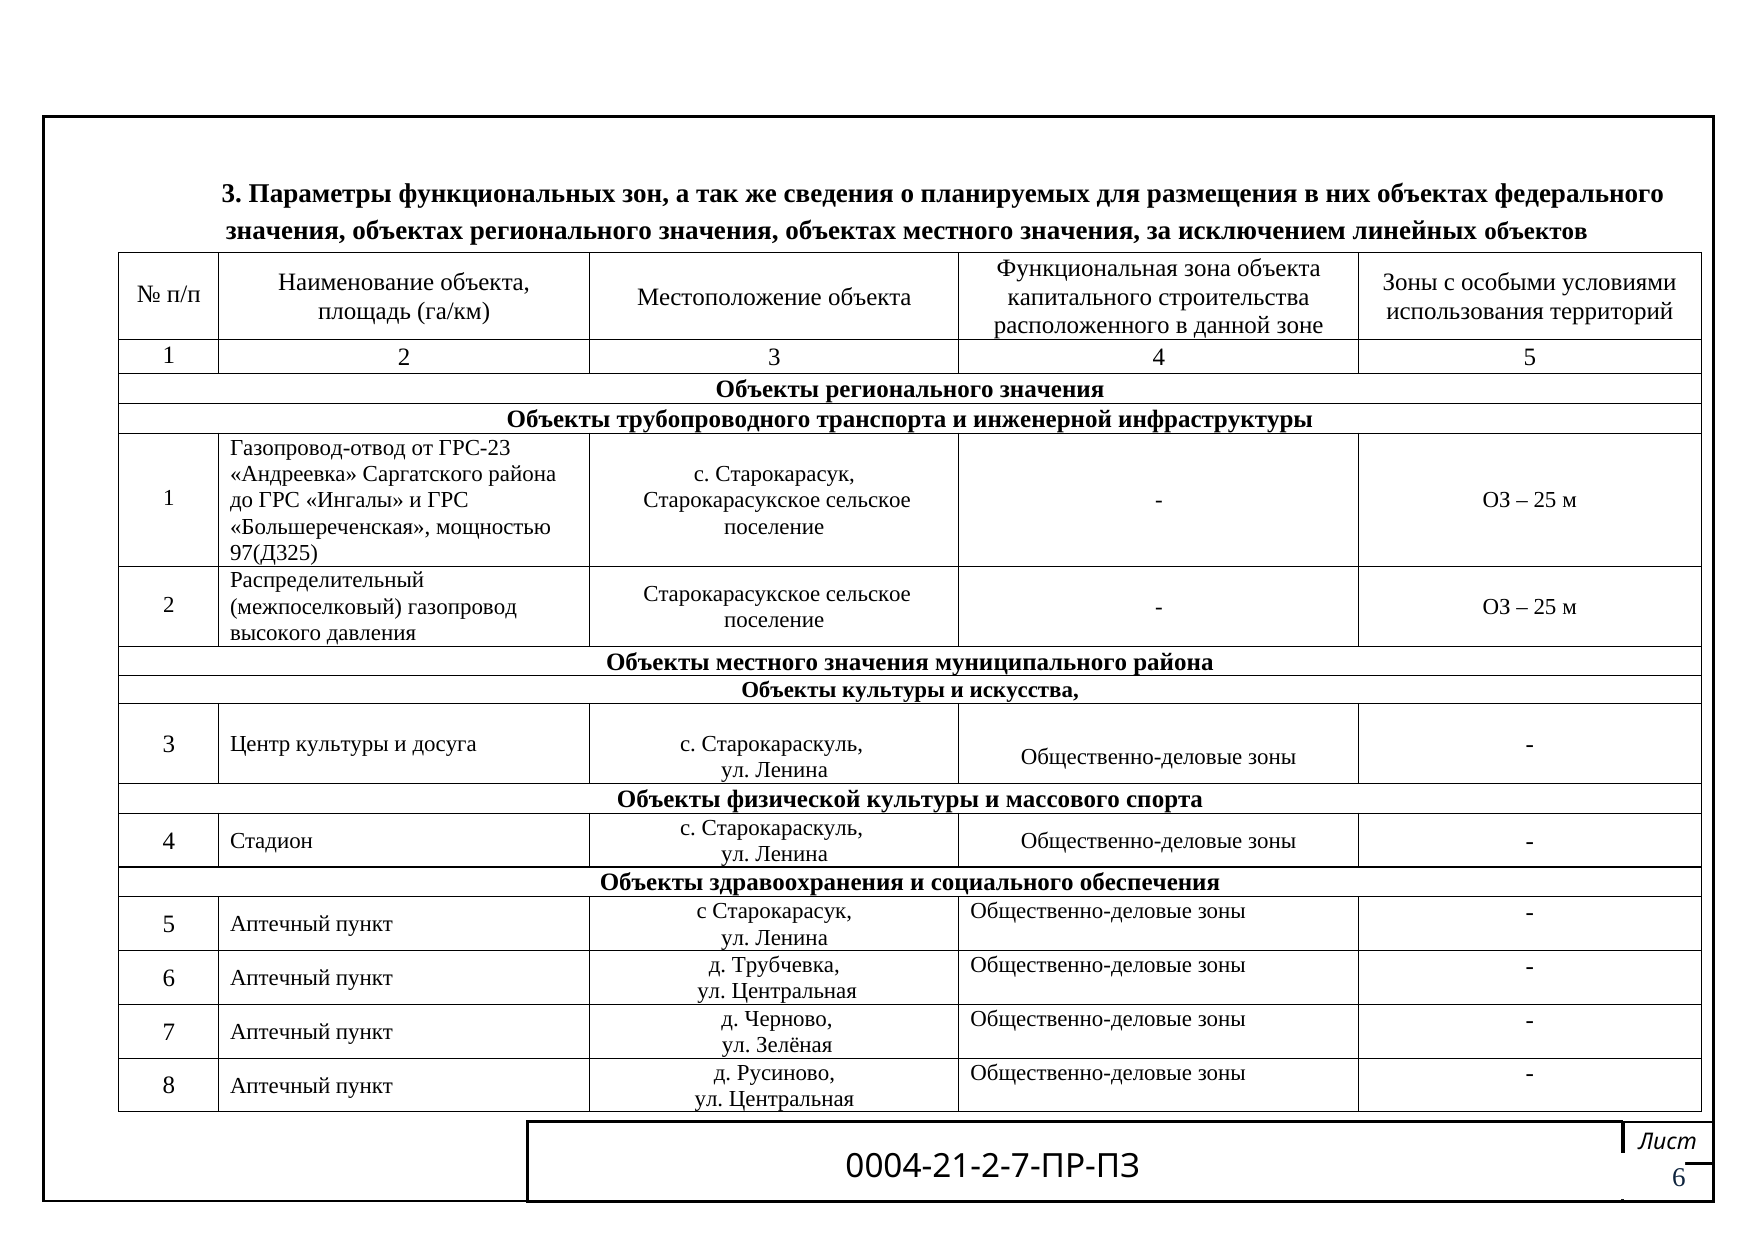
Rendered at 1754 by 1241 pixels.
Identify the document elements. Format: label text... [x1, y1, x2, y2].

table_cell 5 [119, 897, 218, 950]
table_cell 2 [119, 567, 218, 646]
table_cell Аптечный пункт [219, 1005, 589, 1057]
table_cell 4 [119, 814, 218, 866]
table_cell 6 [119, 951, 218, 1004]
table_cell с. Старокараскуль, ул. Ленина [590, 704, 958, 783]
table_cell д. Трубчевка, ул. Центральная [590, 951, 958, 1004]
table_cell Объекты культуры и искусства, [119, 676, 1701, 703]
table_cell 2 [219, 340, 589, 373]
table_cell - [1359, 951, 1701, 1004]
table_cell 4 [959, 340, 1358, 373]
table_cell 5 [1359, 340, 1701, 373]
text 3. Параметры функциональных зон, а так же сведения о планируемых для размещения в них объектах федерального значения, объектах регионального значения, объектах местного значения, за исключением линейных объектов [118, 177, 1695, 246]
table_cell Старокарасукское сельское поселение [590, 567, 958, 646]
table_cell - [1359, 704, 1701, 783]
table_cell - [959, 434, 1358, 566]
table_cell Общественно-деловые зоны [959, 1005, 1358, 1057]
table_cell Объекты регионального значения [119, 374, 1701, 403]
table_cell Аптечный пункт [219, 951, 589, 1004]
table_cell - [1359, 897, 1701, 950]
table_cell 8 [119, 1059, 218, 1111]
table_header Зоны с особыми условиями использования территорий [1359, 253, 1701, 339]
table_cell Аптечный пункт [219, 1059, 589, 1111]
table_cell 1 [119, 434, 218, 566]
table_cell Общественно-деловые зоны [959, 951, 1358, 1004]
table_cell Центр культуры и досуга [219, 704, 589, 783]
table_cell 3 [119, 704, 218, 783]
table_cell 3 [590, 340, 958, 373]
table_header Функциональная зона объекта капитального строительства расположенного в данной зоне [959, 253, 1358, 339]
table_cell Объекты трубопроводного транспорта и инженерной инфраструктуры [119, 404, 1701, 433]
table_cell Объекты местного значения муниципального района [119, 647, 1701, 675]
table_cell - [959, 567, 1358, 646]
table_cell с. Старокараскуль, ул. Ленина [590, 814, 958, 866]
table_cell 7 [119, 1005, 218, 1057]
table_cell - [1359, 814, 1701, 866]
table_cell Газопровод-отвод от ГРС-23 «Андреевка» Саргатского района до ГРС «Ингалы» и ГРС «Большереченская», мощностью 97(Д325) [219, 434, 589, 566]
table_cell с Старокарасук, ул. Ленина [590, 897, 958, 950]
table_cell 1 [119, 340, 218, 373]
table_cell ОЗ – 25 м [1359, 567, 1701, 646]
table_cell Общественно-деловые зоны [959, 1059, 1358, 1111]
table_cell Общественно-деловые зоны [959, 704, 1358, 783]
table_cell Аптечный пункт [219, 897, 589, 950]
table_header Наименование объекта, площадь (га/км) [219, 253, 589, 339]
table_cell Стадион [219, 814, 589, 866]
table_cell Распределительный (межпоселковый) газопровод высокого давления [219, 567, 589, 646]
table_cell Объекты здравоохранения и социального обеспечения [119, 868, 1701, 896]
table_cell Общественно-деловые зоны [959, 814, 1358, 866]
table_cell - [1359, 1005, 1701, 1057]
table_cell ОЗ – 25 м [1359, 434, 1701, 566]
table_header Местоположение объекта [590, 253, 958, 339]
table_header № п/п [119, 253, 218, 339]
table_cell д. Черново, ул. Зелёная [590, 1005, 958, 1057]
table_cell с. Старокарасук, Старокарасукское сельское поселение [590, 434, 958, 566]
table_cell д. Русиново, ул. Центральная [590, 1059, 958, 1111]
table_cell Общественно-деловые зоны [959, 897, 1358, 950]
table_cell - [1359, 1059, 1701, 1111]
table_cell Объекты физической культуры и массового спорта [119, 784, 1701, 813]
